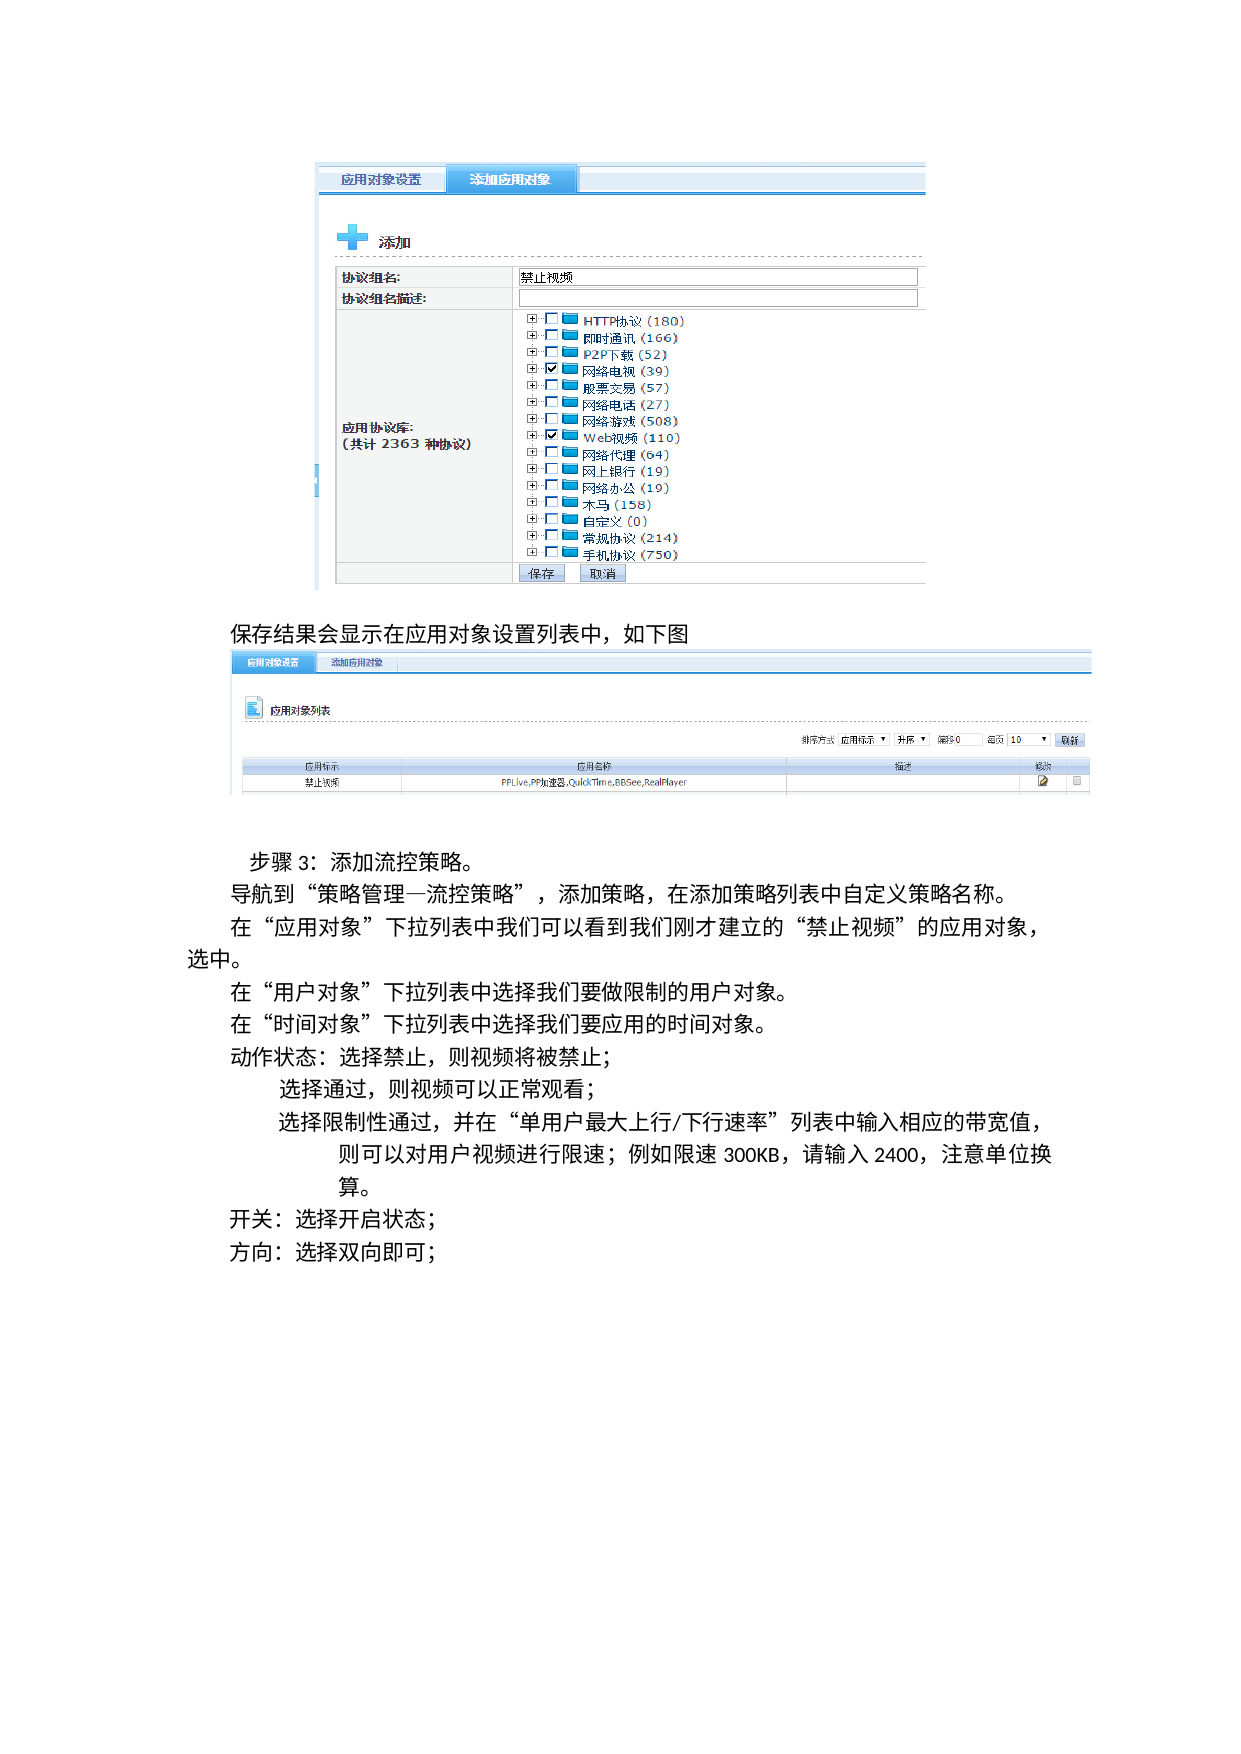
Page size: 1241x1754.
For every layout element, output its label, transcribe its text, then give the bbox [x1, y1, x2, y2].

picture [229, 649, 1092, 795]
picture [314, 162, 926, 590]
text 保存结果会显示在应用对象设置列表中，如下图 [187, 617, 1053, 649]
text 方向：选择双向即可； [229, 1234, 1053, 1267]
text 导航到“策略管理—流控策略”，添加策略，在添加策略列表中自定义策略名称。 [187, 877, 1053, 909]
text 步骤3：添加流控策略。 [187, 844, 1053, 877]
text 在“用户对象”下拉列表中选择我们要做限制的用户对象。 [187, 974, 1053, 1007]
text 动作状态：选择禁止，则视频将被禁止； [187, 1039, 1053, 1072]
text 选择限制性通过，并在“单用户最大上行/下行速率”列表中输入相应的带宽值，则可以对用户视频进行限速；例如限速300KB，请输入2400，注意单位换算。 [229, 1104, 1053, 1202]
text 在“应用对象”下拉列表中我们可以看到我们刚才建立的“禁止视频”的应用对象，选中。 [187, 909, 1053, 974]
text 开关：选择开启状态； [229, 1202, 1053, 1234]
text 选择通过，则视频可以正常观看； [187, 1072, 1053, 1104]
text 在“时间对象”下拉列表中选择我们要应用的时间对象。 [187, 1007, 1053, 1039]
